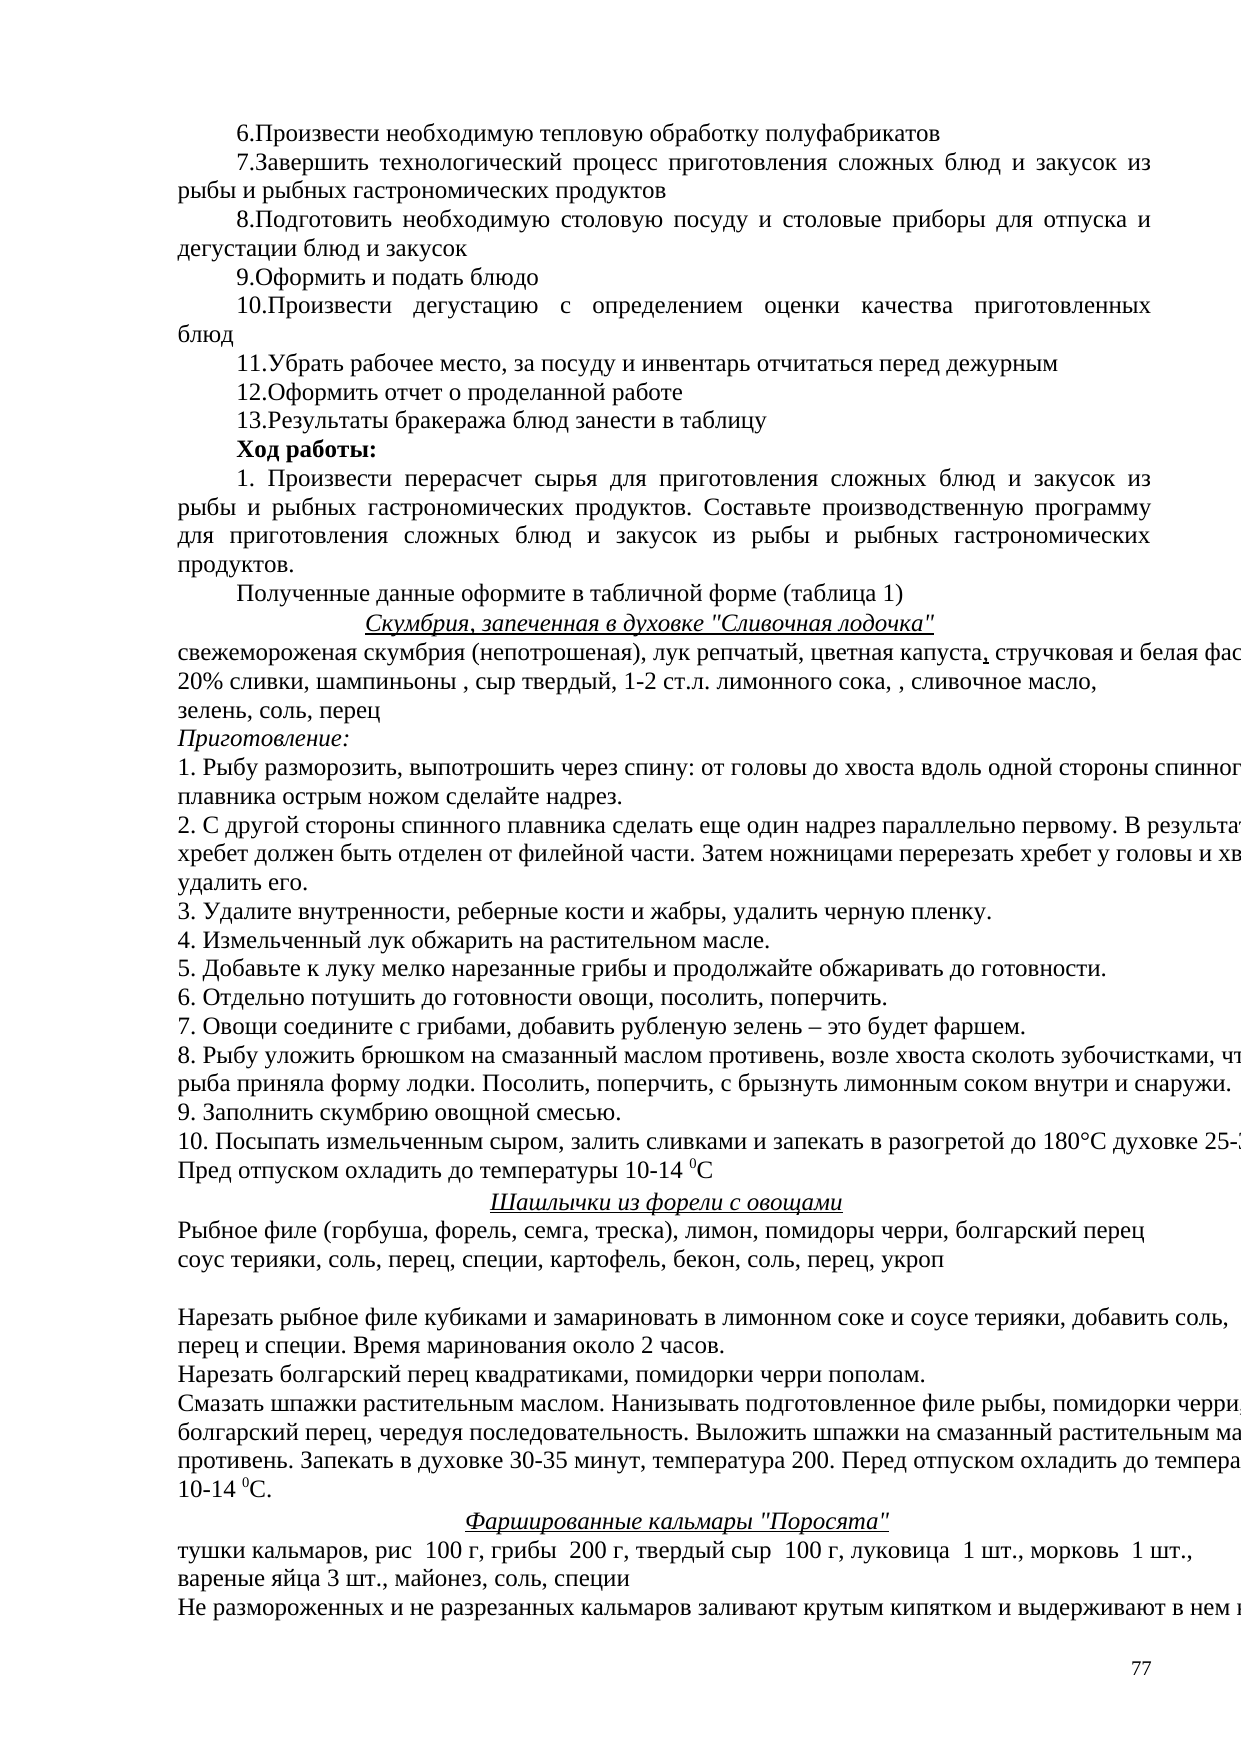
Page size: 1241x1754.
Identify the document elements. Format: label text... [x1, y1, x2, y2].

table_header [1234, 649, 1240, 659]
text 9.Оформить и подать блюдо [177, 262, 1152, 291]
text 10.Произвести дегустацию с определением оценки качества приготовленных блюд [177, 291, 1152, 348]
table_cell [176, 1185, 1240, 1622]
text Полученные данные оформите в табличной форме (таблица 1) [177, 578, 1152, 607]
text 6.Произвести необходимую тепловую обработку полуфабрикатов [177, 118, 1152, 147]
text 7.Завершить технологический процесс приготовления сложных блюд и закусок из рыбы и рыбных гастрономических продуктов [177, 147, 1152, 204]
text 11.Убрать рабочее место, за посуду и инвентарь отчитаться перед дежурным [177, 348, 1152, 377]
text Ход работы: [177, 434, 1152, 463]
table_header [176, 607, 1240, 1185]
text 12.Оформить отчет о проделанной работе [177, 377, 1152, 406]
text 8.Подготовить необходимую столовую посуду и столовые приборы для отпуска и дегустации блюд и закусок [177, 204, 1152, 262]
text 1. Произвести перерасчет сырья для приготовления сложных блюд и закусок из рыбы и рыбных гастрономических продуктов. Составьте производственную программу для приготовления сложных блюд и закусок из рыбы и рыбных гастрономических продуктов. [177, 463, 1152, 578]
text 13.Результаты бракеража блюд занести в таблицу [177, 406, 1152, 434]
